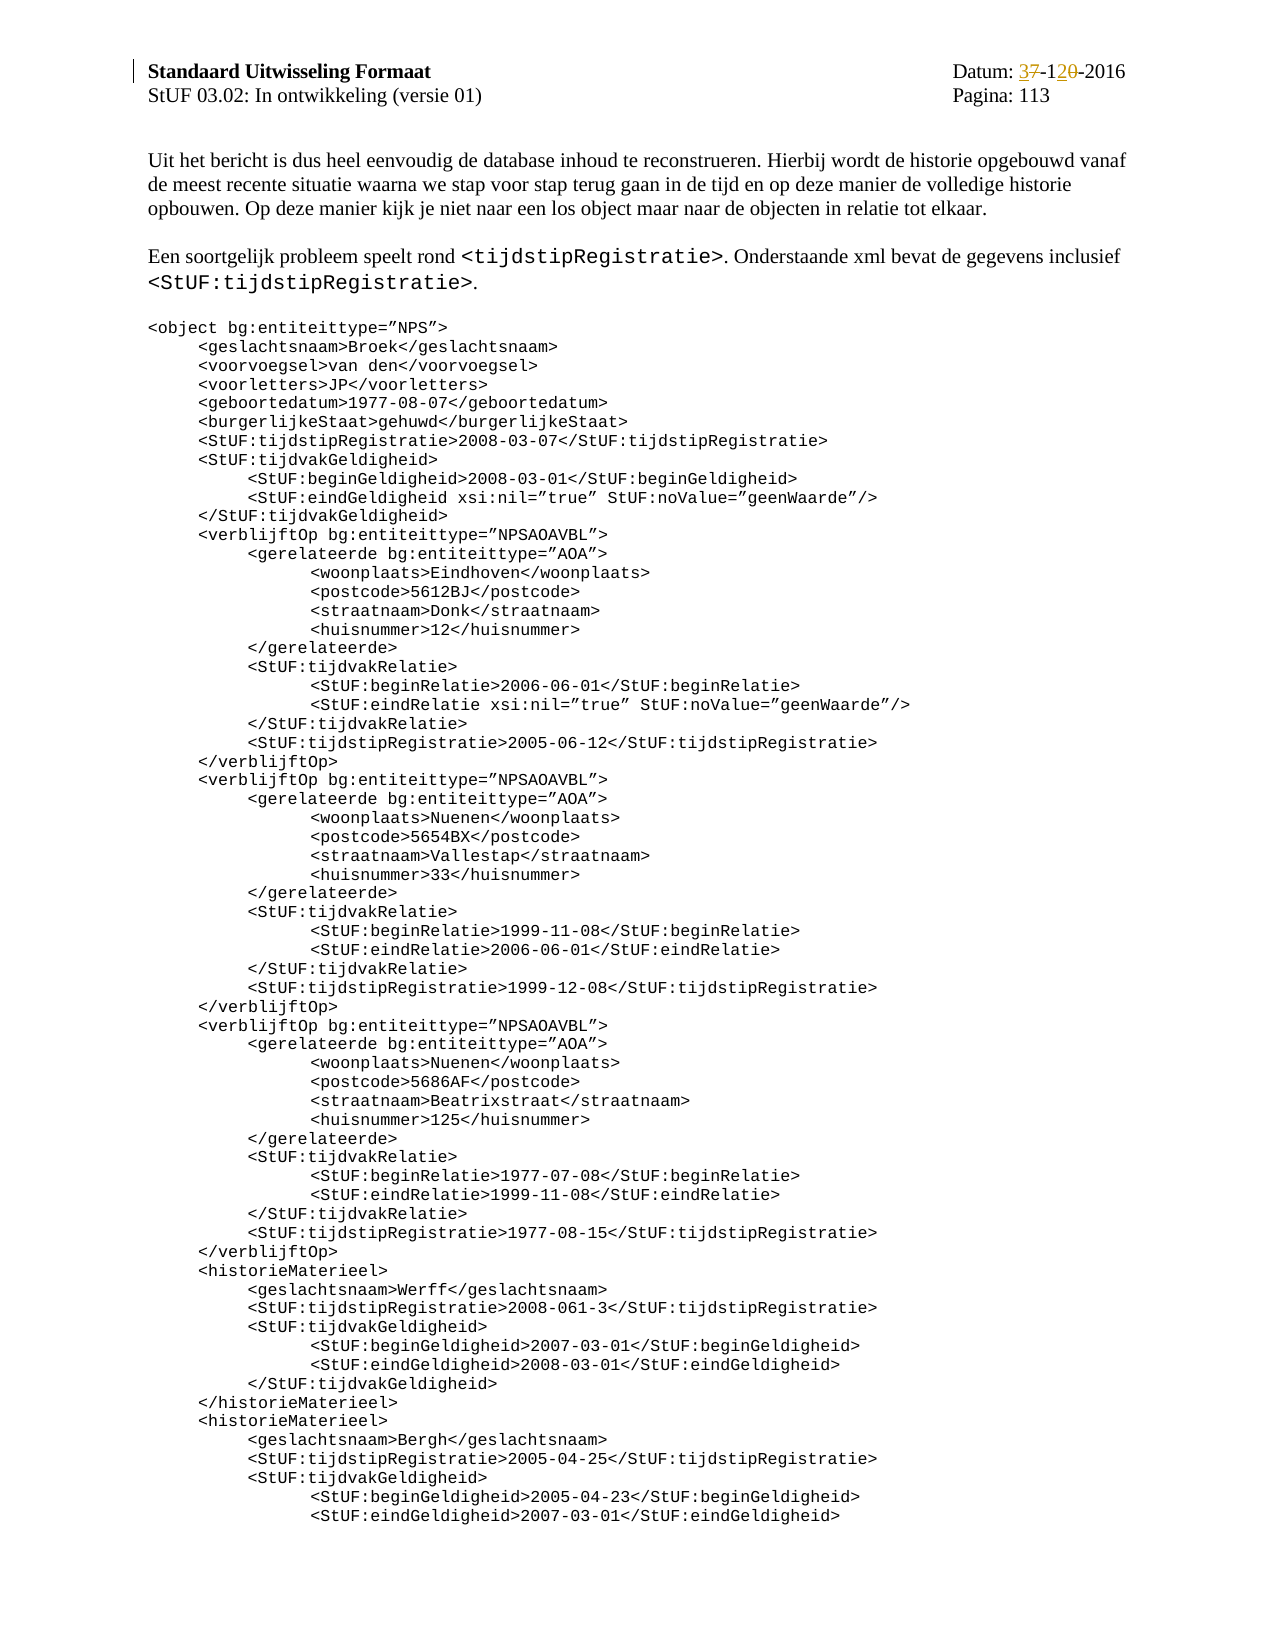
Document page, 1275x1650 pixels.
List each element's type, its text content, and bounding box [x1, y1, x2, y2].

text <StUF:eindRelatie xsi:nil=”true” StUF:noValue=”geenWaarde”/> [148, 697, 1127, 715]
text <StUF:tijdstipRegistratie>2008-03-07</StUF:tijdstipRegistratie> [148, 433, 1127, 451]
text </StUF:tijdvakGeldigheid> [148, 508, 1127, 527]
text <geboortedatum>1977-08-07</geboortedatum> [148, 395, 1127, 414]
text <StUF:eindGeldigheid xsi:nil=”true” StUF:noValue=”geenWaarde”/> [148, 489, 1127, 508]
text <geslachtsnaam>Broek</geslachtsnaam> [148, 338, 1127, 357]
text </gerelateerde> [148, 640, 1127, 659]
text </gerelateerde> [148, 1130, 1127, 1149]
text <verblijftOp bg:entiteittype=”NPSAOAVBL”> [148, 527, 1127, 546]
text <straatnaam>Vallestap</straatnaam> [148, 847, 1127, 866]
text <object bg:entiteittype=”NPS”> [148, 319, 1127, 338]
text <gerelateerde bg:entiteittype=”AOA”> [148, 791, 1127, 810]
text <StUF:beginRelatie>2006-06-01</StUF:beginRelatie> [148, 678, 1127, 697]
text <woonplaats>Nuenen</woonplaats> [148, 810, 1127, 828]
text <StUF:tijdvakGeldigheid> [148, 1469, 1127, 1488]
text </historieMaterieel> [148, 1394, 1127, 1413]
text </verblijftOp> [148, 1243, 1127, 1262]
text </StUF:tijdvakRelatie> [148, 1206, 1127, 1224]
text <StUF:eindGeldigheid>2007-03-01</StUF:eindGeldigheid> [148, 1507, 1127, 1526]
text <straatnaam>Donk</straatnaam> [148, 602, 1127, 621]
text <verblijftOp bg:entiteittype=”NPSAOAVBL”> [148, 772, 1127, 791]
text <voorletters>JP</voorletters> [148, 376, 1127, 395]
text Een soortgelijk probleem speelt rond <tijdstipRegistratie>. Onderstaande xml bevat de gegevens inclusief <StUF:tijdstipRegistratie>. [148, 244, 1127, 295]
text </StUF:tijdvakRelatie> [148, 961, 1127, 979]
text <StUF:tijdvakGeldigheid> [148, 1319, 1127, 1338]
text <historieMaterieel> [148, 1413, 1127, 1432]
text <voorvoegsel>van den</voorvoegsel> [148, 357, 1127, 376]
text <geslachtsnaam>Werff</geslachtsnaam> [148, 1281, 1127, 1300]
text <StUF:tijdstipRegistratie>2008-061-3</StUF:tijdstipRegistratie> [148, 1300, 1127, 1319]
text <StUF:eindGeldigheid>2008-03-01</StUF:eindGeldigheid> [148, 1356, 1127, 1375]
text <woonplaats>Eindhoven</woonplaats> [148, 564, 1127, 583]
text <verblijftOp bg:entiteittype=”NPSAOAVBL”> [148, 1017, 1127, 1036]
text <straatnaam>Beatrixstraat</straatnaam> [148, 1092, 1127, 1111]
text <StUF:tijdstipRegistratie>2005-04-25</StUF:tijdstipRegistratie> [148, 1451, 1127, 1469]
text <gerelateerde bg:entiteittype=”AOA”> [148, 1036, 1127, 1055]
text <huisnummer>12</huisnummer> [148, 621, 1127, 640]
text <historieMaterieel> [148, 1262, 1127, 1281]
text <StUF:tijdvakRelatie> [148, 904, 1127, 923]
text </verblijftOp> [148, 998, 1127, 1017]
text <burgerlijkeStaat>gehuwd</burgerlijkeStaat> [148, 414, 1127, 433]
text </verblijftOp> [148, 753, 1127, 772]
text <woonplaats>Nuenen</woonplaats> [148, 1055, 1127, 1074]
text <StUF:beginGeldigheid>2005-04-23</StUF:beginGeldigheid> [148, 1488, 1127, 1507]
text <StUF:eindRelatie>1999-11-08</StUF:eindRelatie> [148, 1187, 1127, 1206]
text <postcode>5654BX</postcode> [148, 828, 1127, 847]
text <postcode>5612BJ</postcode> [148, 583, 1127, 602]
text <StUF:tijdvakRelatie> [148, 1149, 1127, 1168]
text <huisnummer>125</huisnummer> [148, 1111, 1127, 1130]
text </StUF:tijdvakRelatie> [148, 715, 1127, 734]
text <StUF:beginRelatie>1977-07-08</StUF:beginRelatie> [148, 1168, 1127, 1187]
text <StUF:beginRelatie>1999-11-08</StUF:beginRelatie> [148, 923, 1127, 942]
text <StUF:tijdstipRegistratie>1977-08-15</StUF:tijdstipRegistratie> [148, 1224, 1127, 1243]
text <StUF:beginGeldigheid>2008-03-01</StUF:beginGeldigheid> [148, 470, 1127, 489]
text <StUF:tijdvakRelatie> [148, 659, 1127, 678]
text <gerelateerde bg:entiteittype=”AOA”> [148, 546, 1127, 564]
text </gerelateerde> [148, 885, 1127, 904]
text <StUF:eindRelatie>2006-06-01</StUF:eindRelatie> [148, 942, 1127, 961]
text <StUF:beginGeldigheid>2007-03-01</StUF:beginGeldigheid> [148, 1338, 1127, 1356]
text <StUF:tijdvakGeldigheid> [148, 451, 1127, 470]
text <geslachtsnaam>Bergh</geslachtsnaam> [148, 1432, 1127, 1451]
text </StUF:tijdvakGeldigheid> [148, 1375, 1127, 1394]
text <postcode>5686AF</postcode> [148, 1074, 1127, 1092]
text <StUF:tijdstipRegistratie>2005-06-12</StUF:tijdstipRegistratie> [148, 734, 1127, 753]
text <StUF:tijdstipRegistratie>1999-12-08</StUF:tijdstipRegistratie> [148, 979, 1127, 998]
text Uit het bericht is dus heel eenvoudig de database inhoud te reconstrueren. Hierbij wordt de historie opgebouwd vanaf de meest recente situatie waarna we stap voor stap terug gaan in de tijd en op deze manier de volledige historie opbouwen. Op deze manier kijk je niet naar een los object maar naar de objecten in relatie tot elkaar. [148, 148, 1127, 220]
text <huisnummer>33</huisnummer> [148, 866, 1127, 885]
